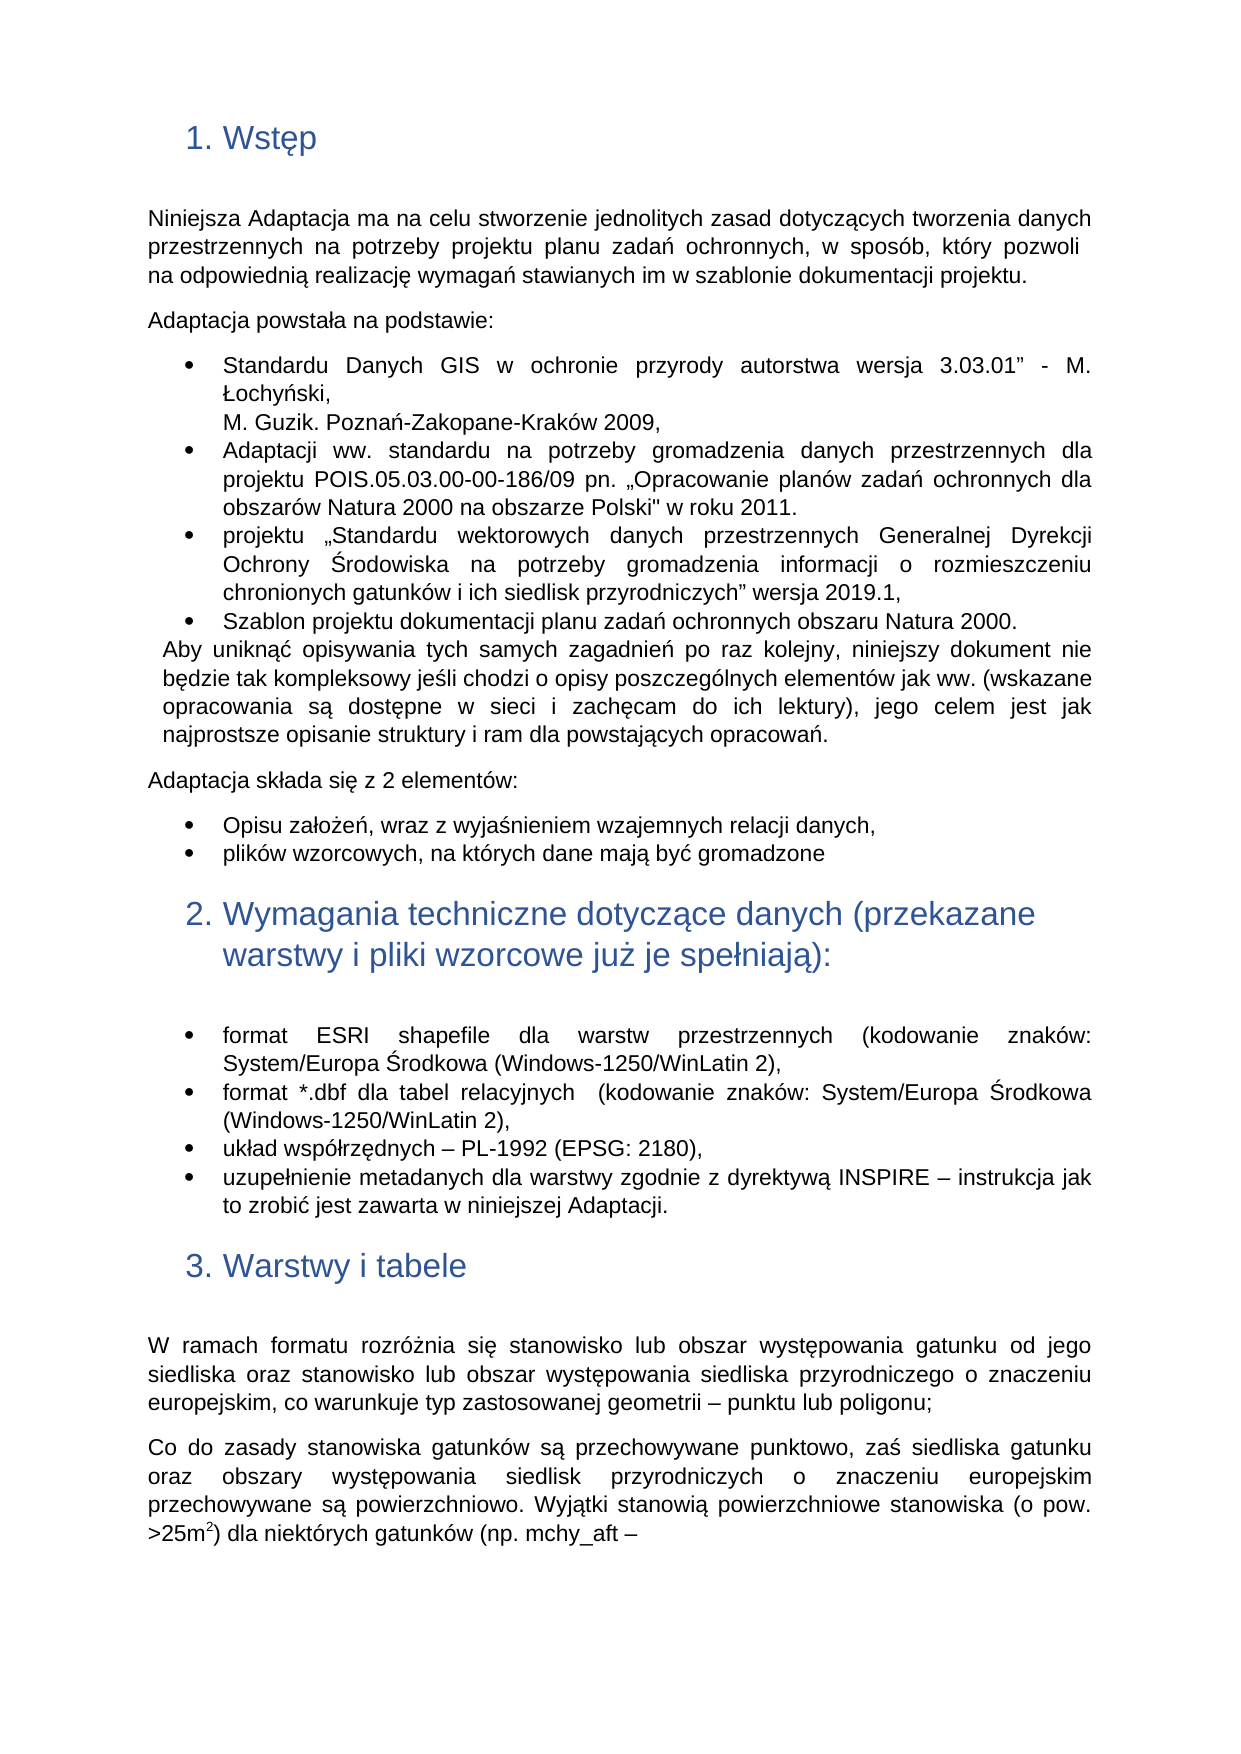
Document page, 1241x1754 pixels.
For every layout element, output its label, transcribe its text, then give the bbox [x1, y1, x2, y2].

text Co do zasady stanowiska gatunków są przechowywane punktowo, zaś siedliska gatunku oraz obszary występowania siedlisk przyrodniczych o znaczeniu europejskim przechowywane są powierzchniowo. Wyjątki stanowią powierzchniowe stanowiska (o pow. >25m2) dla niektórych gatunków (np. mchy_aft – [148, 1434, 1092, 1546]
text W ramach formatu rozróżnia się stanowisko lub obszar występowania gatunku od jego siedliska oraz stanowisko lub obszar występowania siedliska przyrodniczego o znaczeniu europejskim, co warunkuje typ zastosowanej geometrii – punktu lub poligonu; [148, 1332, 1092, 1415]
list plików wzorcowych, na których dane mają być gromadzone [185, 840, 1092, 866]
list Aby uniknąć opisywania tych samych zagadnień po raz kolejny, niniejszy dokument nie będzie tak kompleksowy jeśli chodzi o opisy poszczególnych elementów jak ww. (wskazane opracowania są dostępne w sieci i zachęcam do ich lektury), jego celem jest jak najprostsze opisanie struktury i ram dla powstających opracowań. [162, 636, 1092, 748]
list układ współrzędnych – PL-1992 (EPSG: 2180), [185, 1135, 1092, 1162]
subtitle Warstwy i tabele [185, 1246, 1092, 1284]
subtitle Wymagania techniczne dotyczące danych (przekazane warstwy i pliki wzorcowe już je spełniają): [185, 893, 1092, 973]
list format ESRI shapefile dla warstw przestrzennych (kodowanie znaków: System/Europa Środkowa (Windows-1250/WinLatin 2), [185, 1022, 1092, 1076]
list uzupełnienie metadanych dla warstwy zgodnie z dyrektywą INSPIRE – instrukcja jak to zrobić jest zawarta w niniejszej Adaptacji. [185, 1164, 1092, 1218]
text Adaptacja składa się z 2 elementów: [148, 767, 1092, 793]
list Szablon projektu dokumentacji planu zadań ochronnych obszaru Natura 2000. [185, 608, 1092, 634]
text Niniejsza Adaptacja ma na celu stworzenie jednolitych zasad dotyczących tworzenia danych przestrzennych na potrzeby projektu planu zadań ochronnych, w sposób, który pozwoli na odpowiednią realizację wymagań stawianych im w szablonie dokumentacji projektu. [148, 205, 1092, 288]
list format *.dbf dla tabel relacyjnych (kodowanie znaków: System/Europa Środkowa (Windows-1250/WinLatin 2), [185, 1078, 1092, 1133]
list Adaptacji ww. standardu na potrzeby gromadzenia danych przestrzennych dla projektu POIS.05.03.00-00-186/09 pn. „Opracowanie planów zadań ochronnych dla obszarów Natura 2000 na obszarze Polski" w roku 2011. [185, 437, 1092, 520]
subtitle Wstęp [185, 118, 1092, 157]
list Standardu Danych GIS w ochronie przyrody autorstwa wersja 3.03.01” - M. Łochyński, M. Guzik. Poznań-Zakopane-Kraków 2009, [185, 352, 1092, 435]
text Adaptacja powstała na podstawie: [148, 307, 1092, 333]
list projektu „Standardu wektorowych danych przestrzennych Generalnej Dyrekcji Ochrony Środowiska na potrzeby gromadzenia informacji o rozmieszczeniu chronionych gatunków i ich siedlisk przyrodniczych” wersja 2019.1, [185, 522, 1092, 606]
list Opisu założeń, wraz z wyjaśnieniem wzajemnych relacji danych, [185, 812, 1092, 838]
